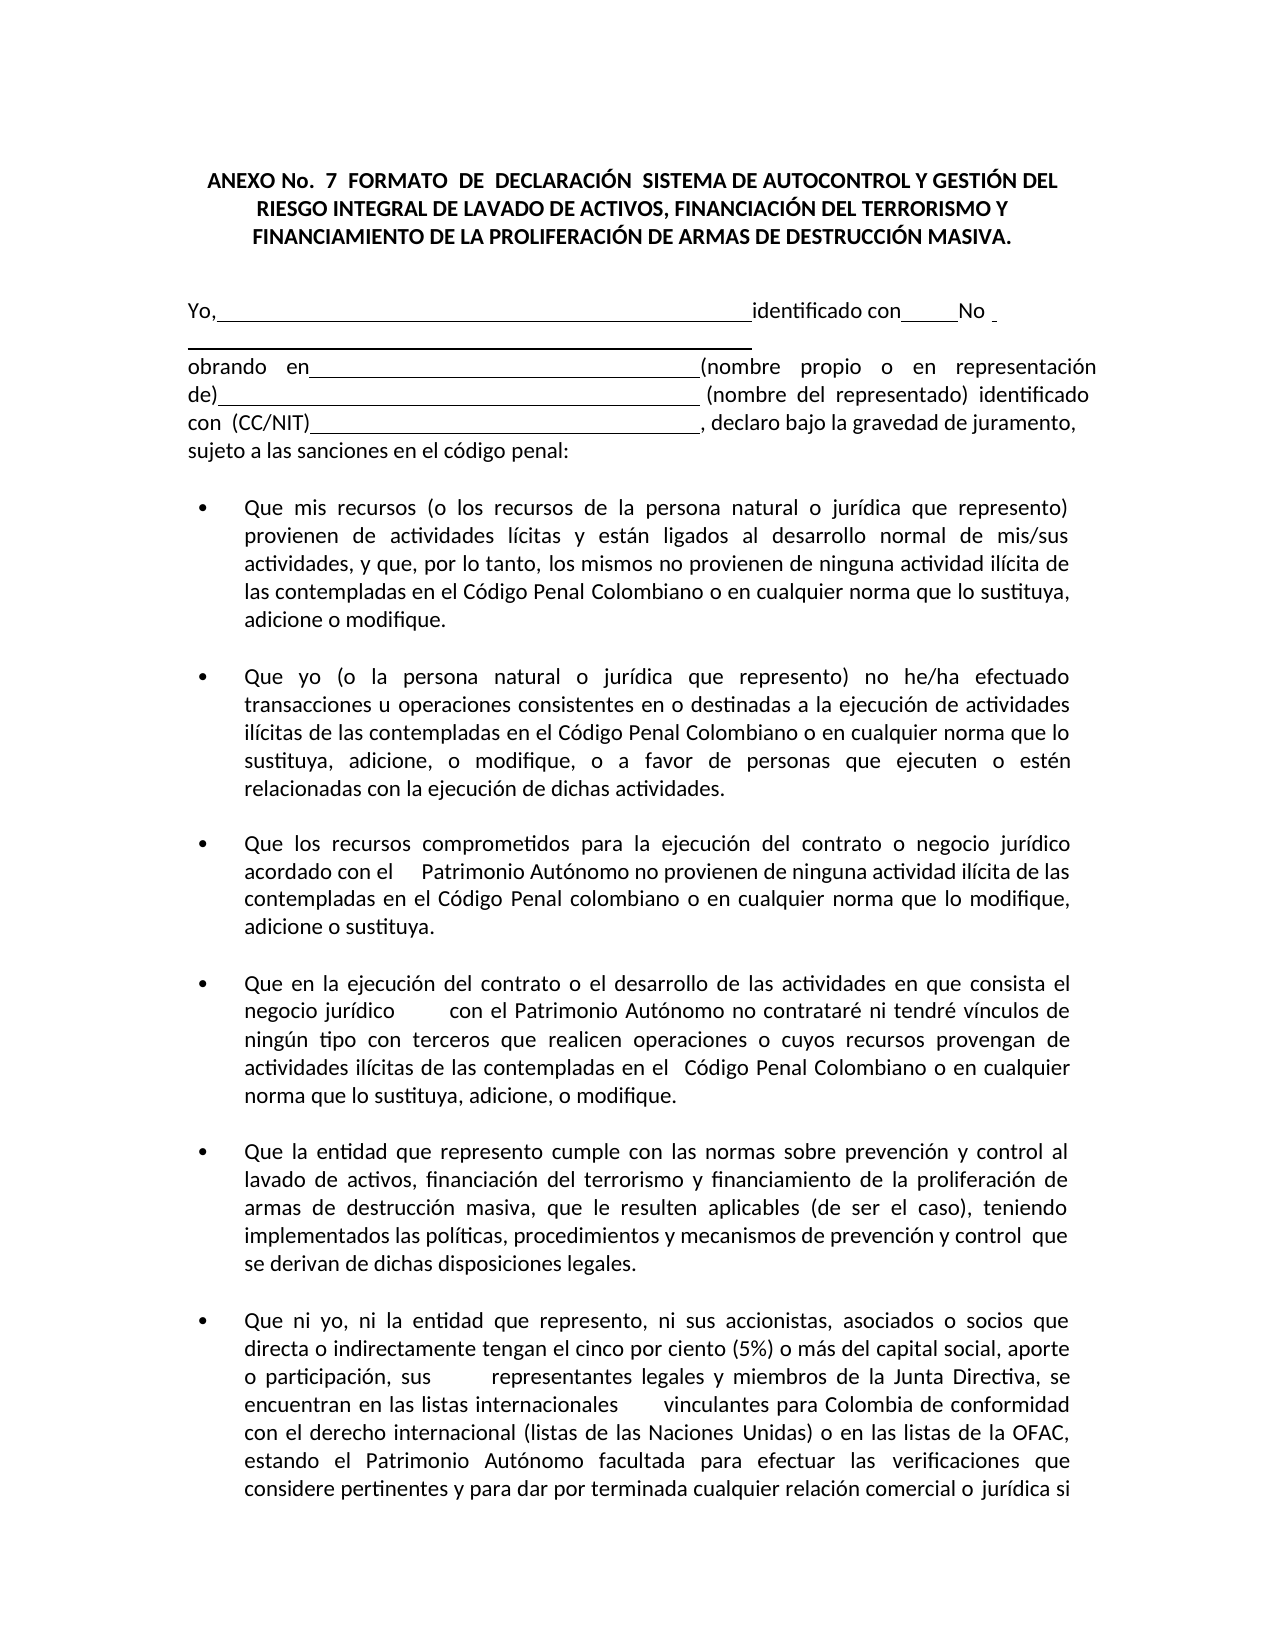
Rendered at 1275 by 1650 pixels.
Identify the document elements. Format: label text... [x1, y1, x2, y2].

list Que la entidad que represento cumple con las normas sobre prevención y control al lavado de activos, financiación del terrorismo y financiamiento de la proliferación de armas de destrucción masiva, que le resulten aplicables (de ser el caso), teniendo implementados las políticas, procedimientos y mecanismos de prevención y control que se derivan de dichas disposiciones legales. [199, 1137, 1069, 1277]
list Que yo (o la persona natural o jurídica que represento) no he/ha efectuado transacciones u operaciones consistentes en o destinadas a la ejecución de actividades ilícitas de las contempladas en el Código Penal Colombiano o en cualquier norma que lo sustituya, adicione, o modifique, o a favor de personas que ejecuten o estén relacionadas con la ejecución de dichas actividades. [199, 662, 1071, 802]
subtitle ANEXO No. 7 FORMATO DE DECLARACIÓN SISTEMA DE AUTOCONTROL Y GESTIÓN DEL RIESGO INTEGRAL DE LAVADO DE ACTIVOS, FINANCIACIÓN DEL TERRORISMO Y FINANCIAMIENTO DE LA PROLIFERACIÓN DE ARMAS DE DESTRUCCIÓN MASIVA. [200, 166, 1064, 250]
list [199, 1306, 1070, 1502]
list Que en la ejecución del contrato o el desarrollo de las actividades en que consista el negocio jurídico con el Patrimonio Autónomo no contrataré ni tendré vínculos de ningún tipo con terceros que realicen operaciones o cuyos recursos provengan de actividades ilícitas de las contempladas en el Código Penal Colombiano o en cualquier norma que lo sustituya, adicione, o modifique. [199, 969, 1071, 1109]
list Que los recursos comprometidos para la ejecución del contrato o negocio jurídico acordado con el Patrimonio Autónomo no provienen de ninguna actividad ilícita de las contempladas en el Código Penal colombiano o en cualquier norma que lo modifique, adicione o sustituya. [199, 830, 1071, 940]
text obrando en (nombre propio o en representación de) (nombre del representado) identificado con (CC/NIT) , declaro bajo la gravedad de juramento, sujeto a las sanciones en el código penal: [188, 352, 1098, 464]
text Yo, identificado con No [188, 296, 1098, 352]
list Que mis recursos (o los recursos de la persona natural o jurídica que represento) provienen de actividades lícitas y están ligados al desarrollo normal de mis/sus actividades, y que, por lo tanto, los mismos no provienen de ninguna actividad ilícita de las contempladas en el Código Penal Colombiano o en cualquier norma que lo sustituya, adicione o modifique. [199, 493, 1070, 633]
